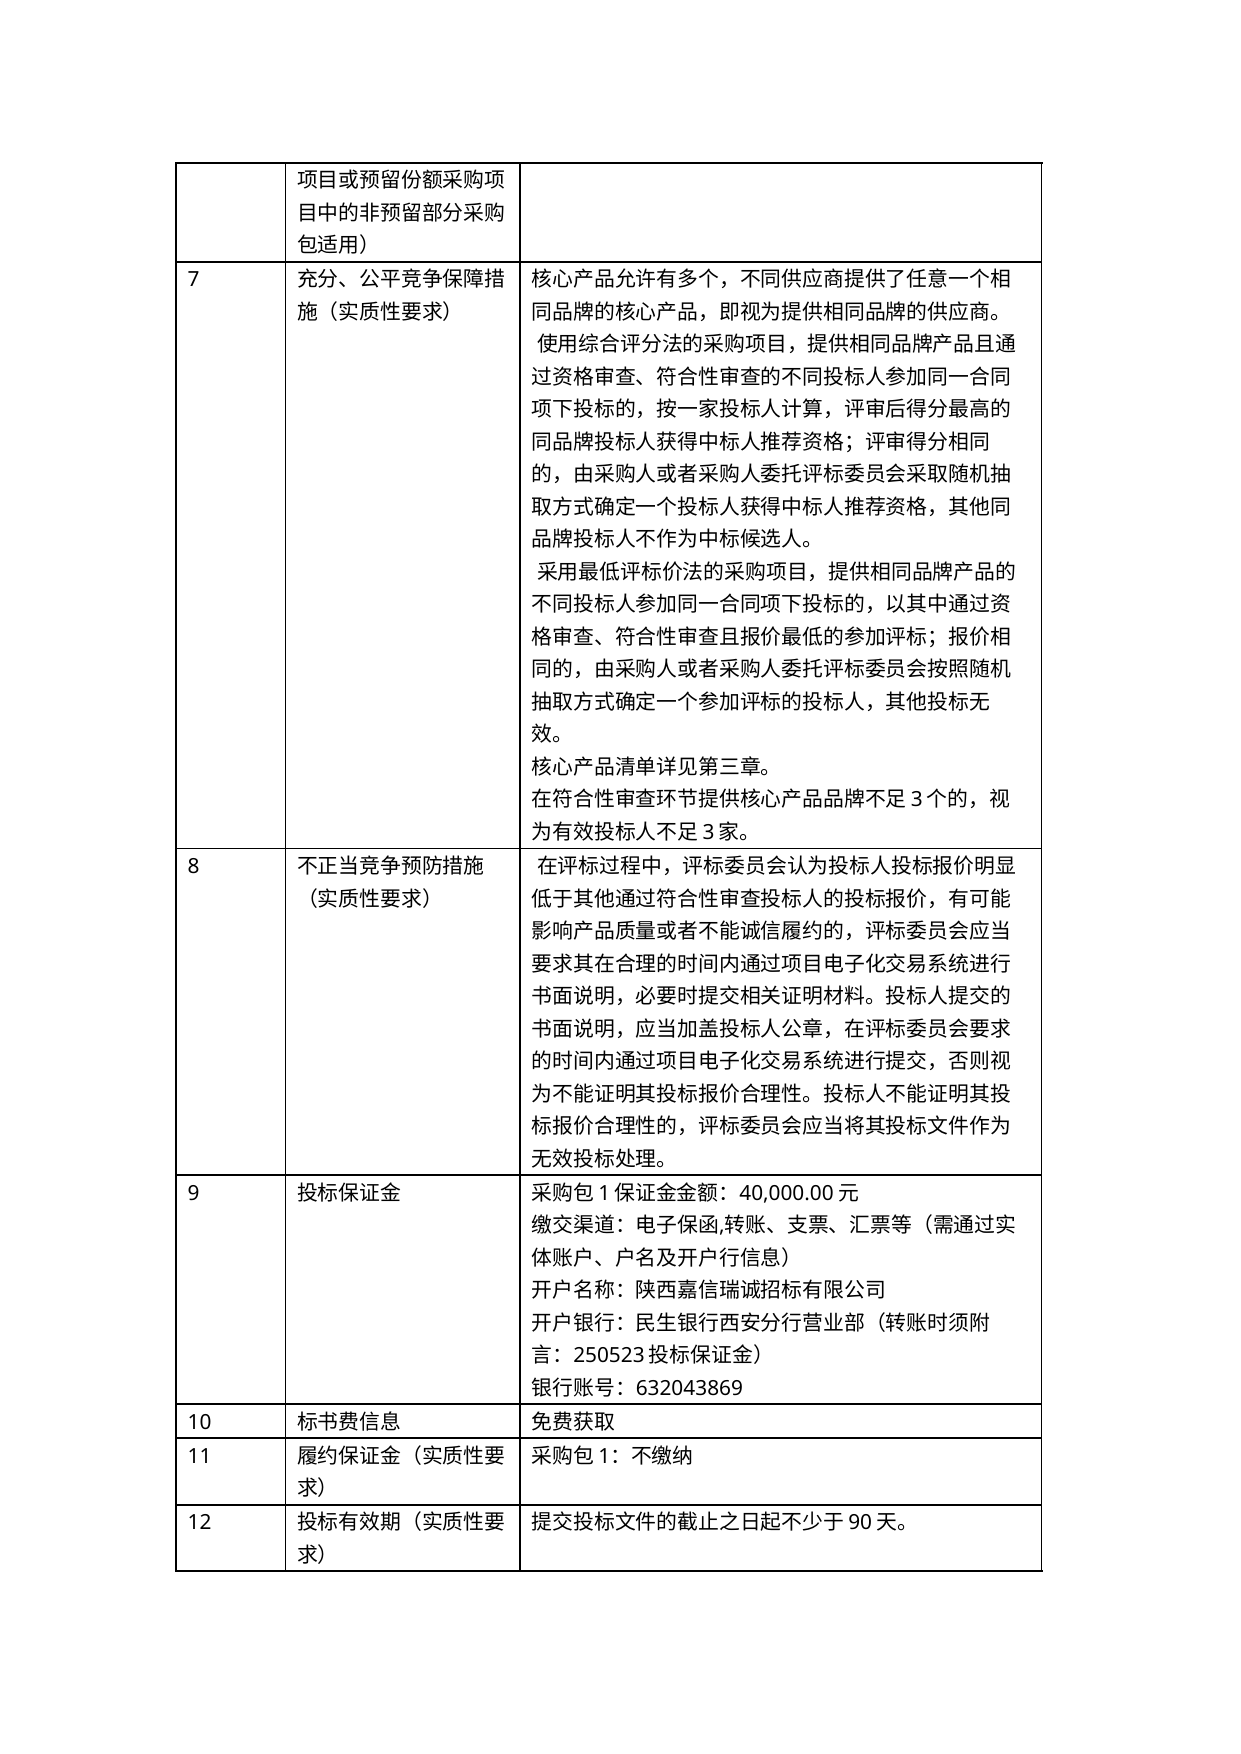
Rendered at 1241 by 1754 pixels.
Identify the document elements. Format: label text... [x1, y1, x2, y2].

table_cell 履约保证金（实质性要求） [286, 1439, 519, 1504]
table_cell 9 [177, 1176, 285, 1403]
table_cell 提交投标文件的截止之日起不少于90天。 [521, 1506, 1041, 1570]
table_cell 投标有效期（实质性要求） [286, 1506, 519, 1570]
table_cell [521, 164, 1041, 261]
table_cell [286, 164, 519, 261]
table_cell 7 [177, 263, 285, 848]
table_cell 标书费信息 [286, 1405, 519, 1437]
table_cell 免费获取 [521, 1405, 1041, 1437]
table_cell 采购包1：不缴纳 [521, 1439, 1041, 1504]
table_cell 投标保证金 [286, 1176, 519, 1403]
table_cell 充分、公平竞争保障措施（实质性要求） [286, 263, 519, 848]
table_cell 核心产品允许有多个，不同供应商提供了任意一个相同品牌的核心产品，即视为提供相同品牌的供应商。 使用综合评分法的采购项目，提供相同品牌产品且通过资格审查、符合性审查的不同投标人参加同一合同项下投标的，按一家投标人计算，评审后得分最高的同品牌投标人获得中标人推荐资格；评审得分相同的，由采购人或者采购人委托评标委员会采取随机抽取方式确定一个投标人获得中标人推荐资格，其他同品牌投标人不作为中标候选人。 采用最低评标价法的采购项目，提供相同品牌产品的不同投标人参加同一合同项下投标的，以其中通过资格审查、符合性审查且报价最低的参加评标；报价相同的，由采购人或者采购人委托评标委员会按照随机抽取方式确定一个参加评标的投标人，其他投标无效。 核心产品清单详见第三章。 在符合性审查环节提供核心产品品牌不足3个的，视为有效投标人不足3家。 [521, 263, 1041, 848]
table_cell 12 [177, 1506, 285, 1570]
table_cell 10 [177, 1405, 285, 1437]
table_cell 8 [177, 849, 285, 1174]
table_cell 在评标过程中，评标委员会认为投标人投标报价明显低于其他通过符合性审查投标人的投标报价，有可能影响产品质量或者不能诚信履约的，评标委员会应当要求其在合理的时间内通过项目电子化交易系统进行书面说明，必要时提交相关证明材料。投标人提交的书面说明，应当加盖投标人公章，在评标委员会要求的时间内通过项目电子化交易系统进行提交，否则视为不能证明其投标报价合理性。投标人不能证明其投标报价合理性的，评标委员会应当将其投标文件作为无效投标处理。 [521, 849, 1041, 1174]
table_cell 不正当竞争预防措施（实质性要求） [286, 849, 519, 1174]
table_cell 6 [177, 164, 285, 261]
table_cell 11 [177, 1439, 285, 1504]
table_cell 采购包1保证金金额：40,000.00元 缴交渠道：电子保函,转账、支票、汇票等（需通过实体账户、户名及开户行信息） 开户名称：陕西嘉信瑞诚招标有限公司 开户银行：民生银行西安分行营业部（转账时须附言：250523投标保证金） 银行账号：632043869 [521, 1176, 1041, 1403]
